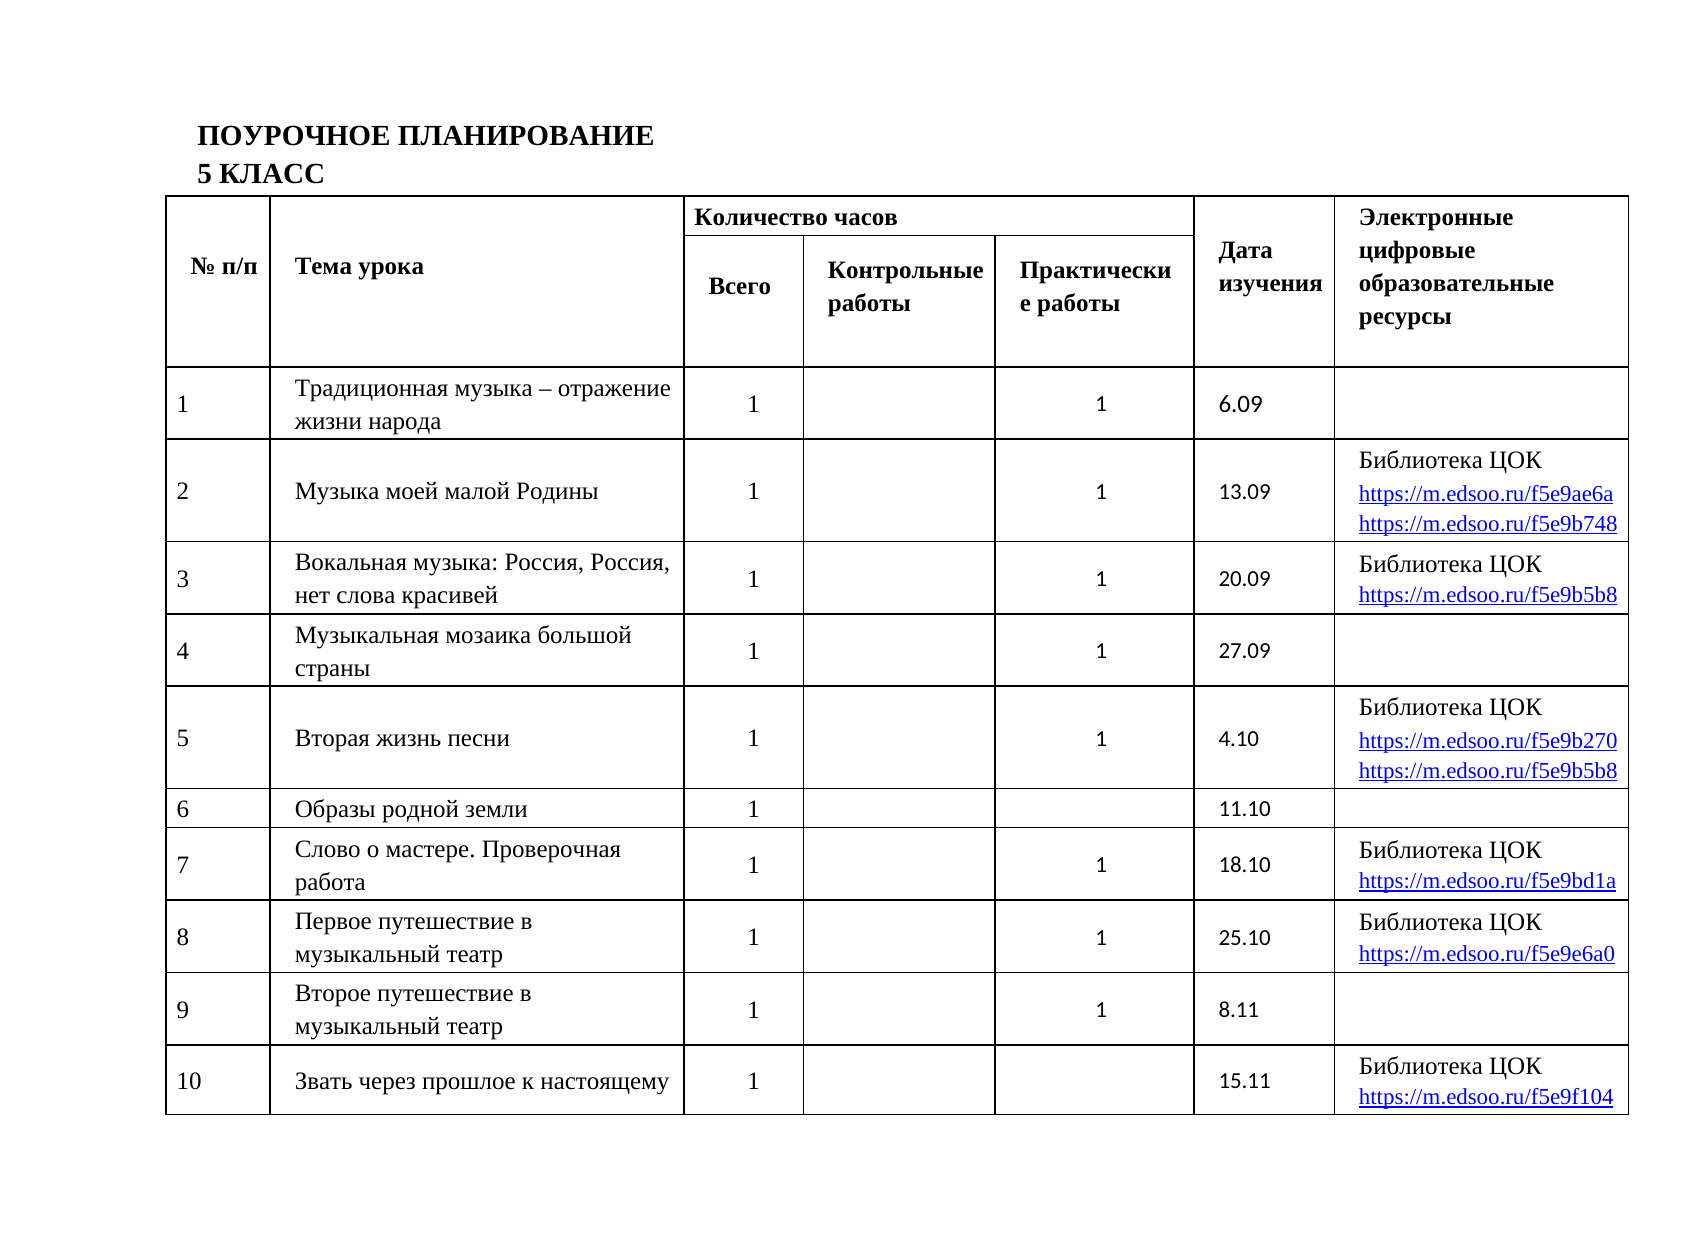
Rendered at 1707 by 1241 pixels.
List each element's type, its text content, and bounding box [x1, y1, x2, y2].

table_cell 20.09 [1195, 542, 1334, 613]
table_cell 9 [167, 973, 269, 1044]
table_cell [804, 440, 994, 541]
table_cell 8 [167, 901, 269, 972]
table_header № п/п [167, 197, 269, 366]
table_cell 1 [167, 368, 269, 438]
table_cell 1 [996, 973, 1193, 1044]
table_cell 1 [685, 542, 803, 613]
table_cell 15.11 [1195, 1046, 1334, 1114]
table_cell Библиотека ЦОК https://m.edsoo.ru/f5e9f104 [1335, 1046, 1628, 1114]
table_cell 5 [167, 687, 269, 787]
table_cell Практические работы [996, 236, 1193, 366]
table_cell [1335, 615, 1628, 685]
table_cell [804, 789, 994, 827]
table_cell 2 [167, 440, 269, 541]
table_cell [804, 973, 994, 1044]
table_cell [804, 828, 994, 899]
table_cell [996, 1046, 1193, 1114]
table_cell Библиотека ЦОК https://m.edsoo.ru/f5e9b5b8 [1335, 542, 1628, 613]
table_cell 1 [996, 440, 1193, 541]
table_cell 1 [685, 901, 803, 972]
table_header Дата изучения [1195, 197, 1334, 366]
table_cell 1 [685, 368, 803, 438]
table_cell 1 [685, 973, 803, 1044]
table_cell [804, 687, 994, 787]
text ПОУРОЧНОЕ ПЛАНИРОВАНИЕ [190, 118, 1618, 152]
table_cell 1 [685, 1046, 803, 1114]
table_cell Контрольные работы [804, 236, 994, 366]
table_cell 7 [167, 828, 269, 899]
table_cell 27.09 [1195, 615, 1334, 685]
text 5 КЛАСС [190, 157, 1618, 190]
table_cell [804, 901, 994, 972]
table_cell [1335, 368, 1628, 438]
table_cell 8.11 [1195, 973, 1334, 1044]
table_cell [996, 789, 1193, 827]
table_cell 4 [167, 615, 269, 685]
table_cell 1 [996, 542, 1193, 613]
table_cell Второе путешествие в музыкальный театр [271, 973, 683, 1044]
table_cell Всего [685, 236, 803, 366]
table_cell 1 [685, 440, 803, 541]
table_cell 25.10 [1195, 901, 1334, 972]
table_cell 4.10 [1195, 687, 1334, 787]
table_cell 1 [996, 687, 1193, 787]
table_cell 3 [167, 542, 269, 613]
table_cell [804, 542, 994, 613]
table_cell [1335, 973, 1628, 1044]
table_cell Звать через прошлое к настоящему [271, 1046, 683, 1114]
table_header Количество часов [685, 197, 1193, 234]
table_cell 1 [685, 615, 803, 685]
table_cell Библиотека ЦОК https://m.edsoo.ru/f5e9ae6a https://m.edsoo.ru/f5e9b748 [1335, 440, 1628, 541]
table_cell Первое путешествие в музыкальный театр [271, 901, 683, 972]
table_cell [804, 615, 994, 685]
table_cell 1 [685, 828, 803, 899]
table_cell Библиотека ЦОК https://m.edsoo.ru/f5e9b270 https://m.edsoo.ru/f5e9b5b8 [1335, 687, 1628, 787]
table_cell [804, 1046, 994, 1114]
table_cell Вторая жизнь песни [271, 687, 683, 787]
table_cell 6.09 [1195, 368, 1334, 438]
table_header Электронные цифровые образовательные ресурсы [1335, 197, 1628, 366]
table_cell Традиционная музыка – отражение жизни народа [271, 368, 683, 438]
table_cell 18.10 [1195, 828, 1334, 899]
table_cell 1 [996, 368, 1193, 438]
table_header Тема урока [271, 197, 683, 366]
table_cell 1 [996, 615, 1193, 685]
table_cell 13.09 [1195, 440, 1334, 541]
table_cell Слово о мастере. Проверочная работа [271, 828, 683, 899]
table_cell Библиотека ЦОК https://m.edsoo.ru/f5e9e6a0 [1335, 901, 1628, 972]
table_cell 1 [996, 901, 1193, 972]
table_cell 1 [685, 687, 803, 787]
table_cell 1 [996, 828, 1193, 899]
table_cell 6 [167, 789, 269, 827]
table_cell [1335, 789, 1628, 827]
table_cell 10 [167, 1046, 269, 1114]
table_cell Образы родной земли [271, 789, 683, 827]
table_cell 1 [685, 789, 803, 827]
table_cell 11.10 [1195, 789, 1334, 827]
table_cell Библиотека ЦОК https://m.edsoo.ru/f5e9bd1a [1335, 828, 1628, 899]
table_cell Музыкальная мозаика большой страны [271, 615, 683, 685]
table_cell Вокальная музыка: Россия, Россия, нет слова красивей [271, 542, 683, 613]
table_cell [804, 368, 994, 438]
table_cell Музыка моей малой Родины [271, 440, 683, 541]
